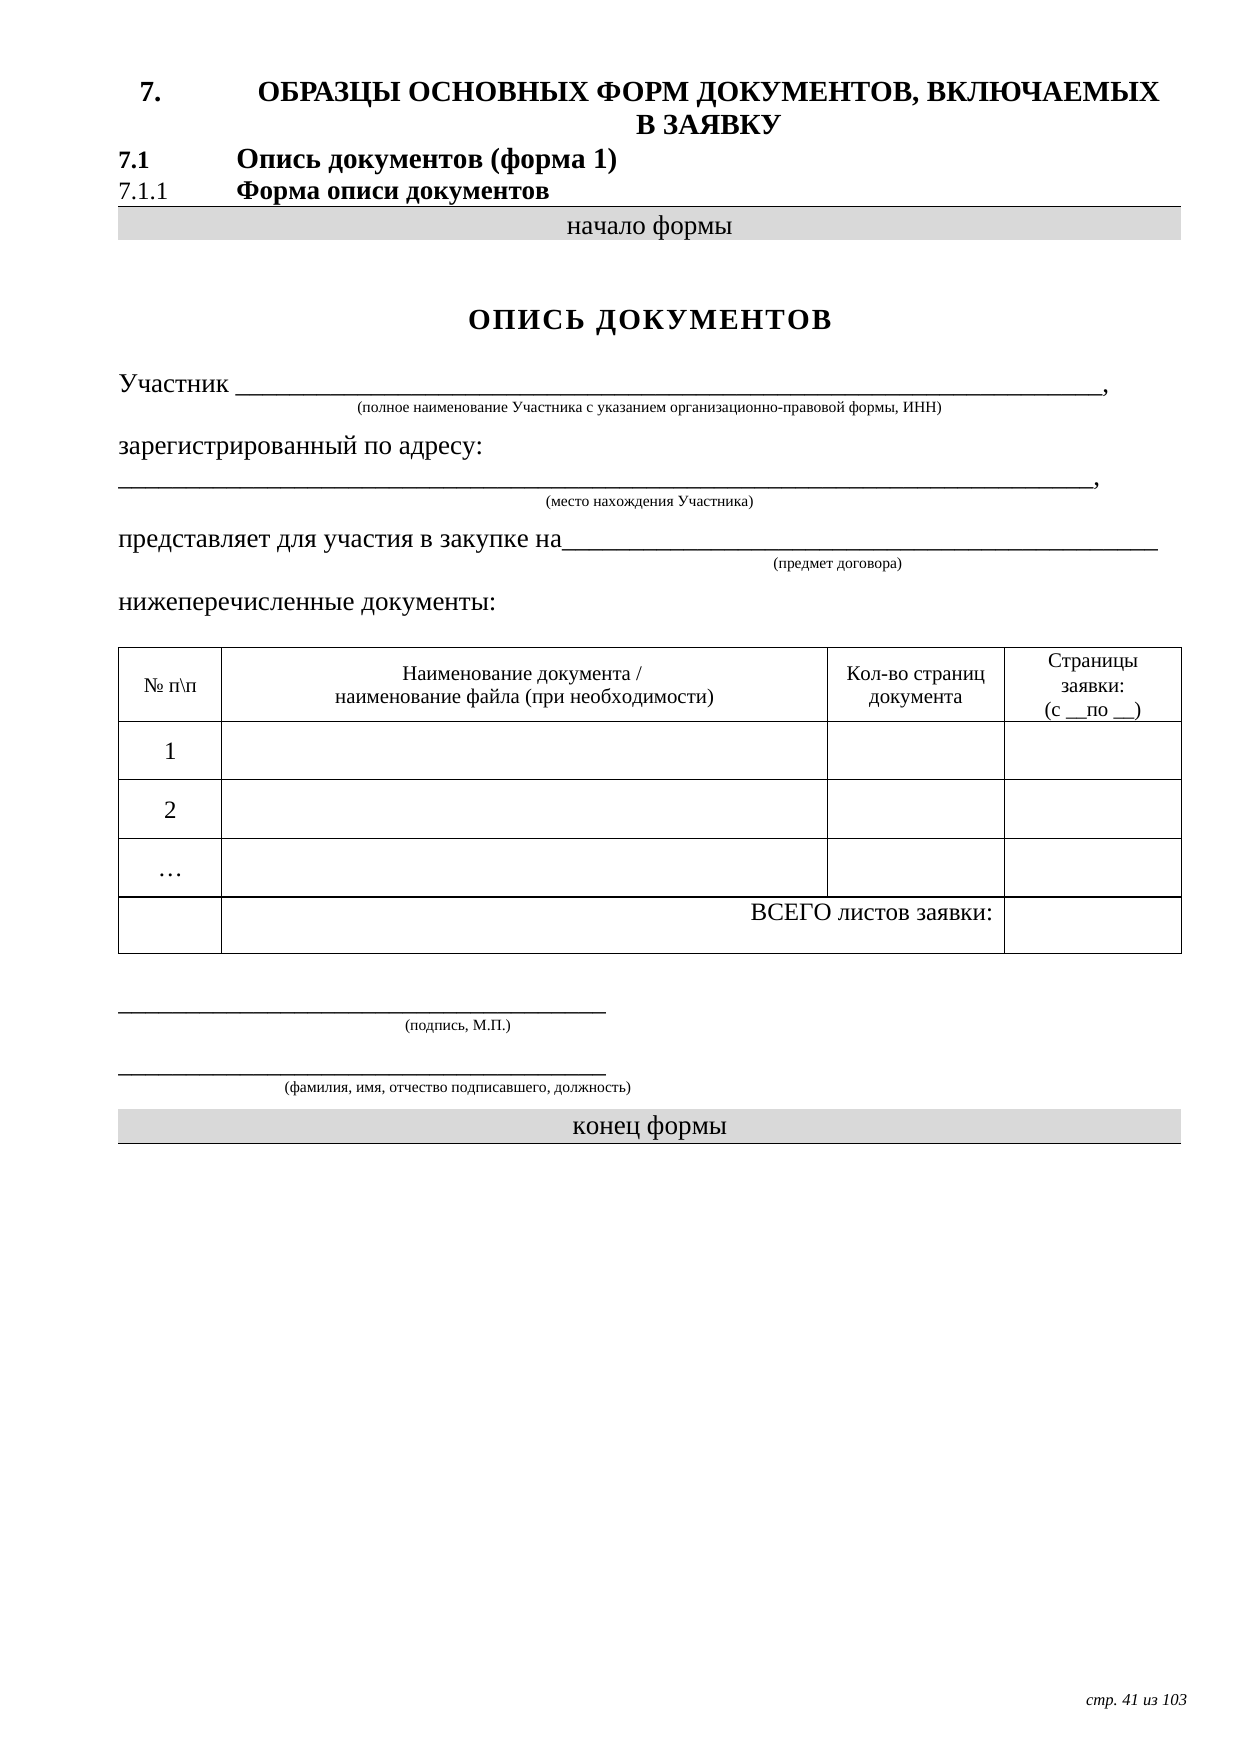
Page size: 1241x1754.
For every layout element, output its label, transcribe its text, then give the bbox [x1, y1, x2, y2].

text ________________________________________________________________________, [118, 460, 1181, 491]
table_cell 2 [119, 780, 221, 838]
subtitle ОБРАЗЦЫ ОСНОВНЫХ ФОРМ ДОКУМЕНТОВ, ВКЛЮЧАЕМЫХ В ЗАЯВКУ [118, 74, 1181, 141]
text зарегистрированный по адресу: [118, 429, 1181, 460]
table_cell [222, 780, 827, 838]
text начало формы [118, 207, 1181, 240]
text представляет для участия в закупке на____________________________________________ [118, 523, 1181, 554]
table_cell ВСЕГО листов заявки: [222, 898, 1004, 953]
text ____________________________________ [118, 985, 1181, 1016]
table_cell [828, 839, 1004, 896]
text Участник ________________________________________________________________, [118, 367, 1181, 398]
text (полное наименование Участника с указанием организационно-правовой формы, ИНН) [118, 398, 1181, 429]
table_cell [119, 898, 221, 953]
text (предмет договора) [118, 554, 1181, 585]
table_header № п\п [119, 648, 221, 721]
list Форма описи документов [118, 174, 1181, 206]
table_header Страницы заявки: (с __по __) [1005, 648, 1181, 721]
text ____________________________________ [118, 1047, 1181, 1078]
table_cell 1 [119, 722, 221, 779]
table_cell [222, 722, 827, 779]
table_cell [222, 839, 827, 896]
text (место нахождения Участника) [118, 491, 1181, 523]
table_cell [1005, 898, 1181, 953]
text ОПИСЬ ДОКУМЕНТОВ [118, 302, 1181, 336]
table_cell [828, 780, 1004, 838]
text (подпись, М.П.) [118, 1016, 797, 1047]
text (фамилия, имя, отчество подписавшего, должность) [118, 1078, 797, 1109]
table_cell [1005, 780, 1181, 838]
subtitle Опись документов (форма 1) [118, 141, 1181, 174]
text нижеперечисленные документы: [118, 585, 1181, 616]
table_header Кол-во страниц документа [828, 648, 1004, 721]
table_cell [828, 722, 1004, 779]
table_cell [1005, 722, 1181, 779]
text конец формы [118, 1109, 1181, 1143]
table_cell … [119, 839, 221, 896]
table_cell [1005, 839, 1181, 896]
table_header Наименование документа / наименование файла (при необходимости) [222, 648, 827, 721]
